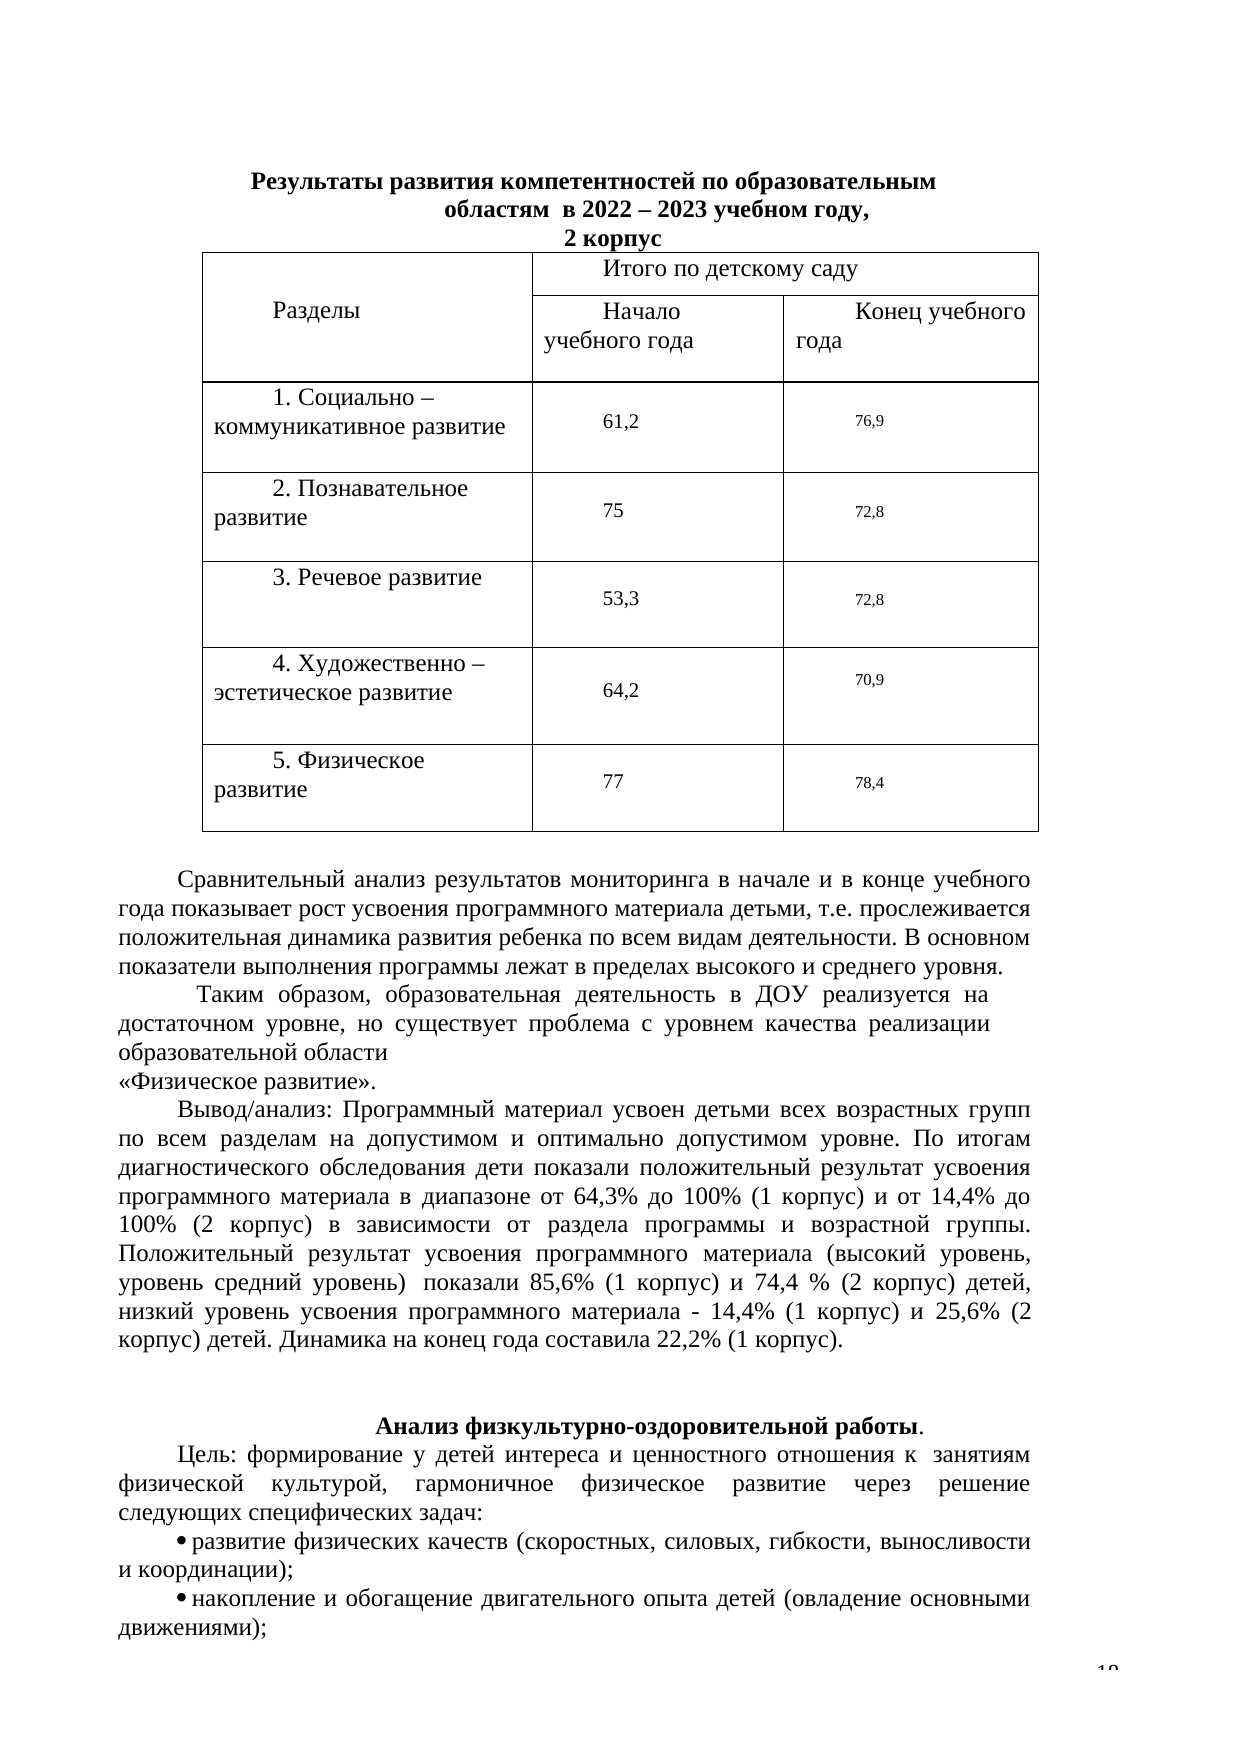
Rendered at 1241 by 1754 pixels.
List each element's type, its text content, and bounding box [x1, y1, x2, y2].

table_cell 2. Познавательное развитие [203, 473, 532, 561]
table_cell 1. Социально – коммуникативное развитие [203, 383, 532, 472]
table_cell 76,9 [784, 383, 1038, 472]
text 2 корпус [251, 223, 959, 252]
text Таким образом, образовательная деятельность в ДОУ реализуется на достаточном уровне, но существует проблема с уровнем качества реализации образовательной области [118, 979, 990, 1066]
table_cell 72,8 [784, 473, 1038, 561]
table_cell 4. Художественно – эстетическое развитие [203, 648, 532, 744]
table_cell 77 [533, 745, 783, 831]
text Вывод/анализ: Программный материал усвоен детьми всех возрастных групп по всем разделам на допустимом и оптимально допустимом уровне. По итогам диагностического обследования дети показали положительный результат усвоения программного материала в диапазоне от 64,3% до 100% (1 корпус) и от 14,4% до 100% (2 корпус) в зависимости от раздела программы и возрастной группы. Положительный результат усвоения программного материала (высокий уровень, уровень средний уровень) показали 85,6% (1 корпус) и 74,4 % (2 корпус) детей, низкий уровень усвоения программного материала - 14,4% (1 корпус) и 25,6% (2 корпус) детей. Динамика на конец года составила 22,2% (1 корпус). [118, 1094, 1032, 1353]
list развитие физических качеств (скоростных, силовых, гибкости, выносливости и координации); [118, 1526, 1031, 1583]
table_cell 61,2 [533, 383, 783, 472]
table_cell 5. Физическое развитие [203, 745, 532, 831]
text Сравнительный анализ результатов мониторинга в начале и в конце учебного года показывает рост усвоения программного материала детьми, т.е. прослеживается положительная динамика развития ребенка по всем видам деятельности. В основном показатели выполнения программы лежат в пределах высокого и среднего уровня. [118, 864, 1031, 979]
table_cell 75 [533, 473, 783, 561]
table_cell Конец учебного года [784, 296, 1038, 381]
table_cell 53,3 [533, 562, 783, 647]
table_cell 3. Речевое развитие [203, 562, 532, 647]
text «Физическое развитие». [118, 1066, 1137, 1094]
table_cell 72,8 [784, 562, 1038, 647]
table_cell 64,2 [533, 648, 783, 744]
text Результаты развития компетентностей по образовательным областям в 2022 – 2023 учебном году, [251, 166, 959, 223]
table_header Разделы [203, 253, 532, 381]
list накопление и обогащение двигательного опыта детей (овладение основными движениями); [118, 1583, 1030, 1641]
table_cell 78,4 [784, 745, 1038, 831]
text Цель: формирование у детей интереса и ценностного отношения к занятиям физической культурой, гармоничное физическое развитие через решение следующих специфических задач: [118, 1439, 1031, 1526]
table_cell Начало учебного года [533, 296, 783, 381]
table_header Итого по детскому саду [533, 253, 1038, 295]
table_cell 70,9 [784, 648, 1038, 744]
text Анализ физкультурно-оздоровительной работы. [375, 1411, 1137, 1439]
